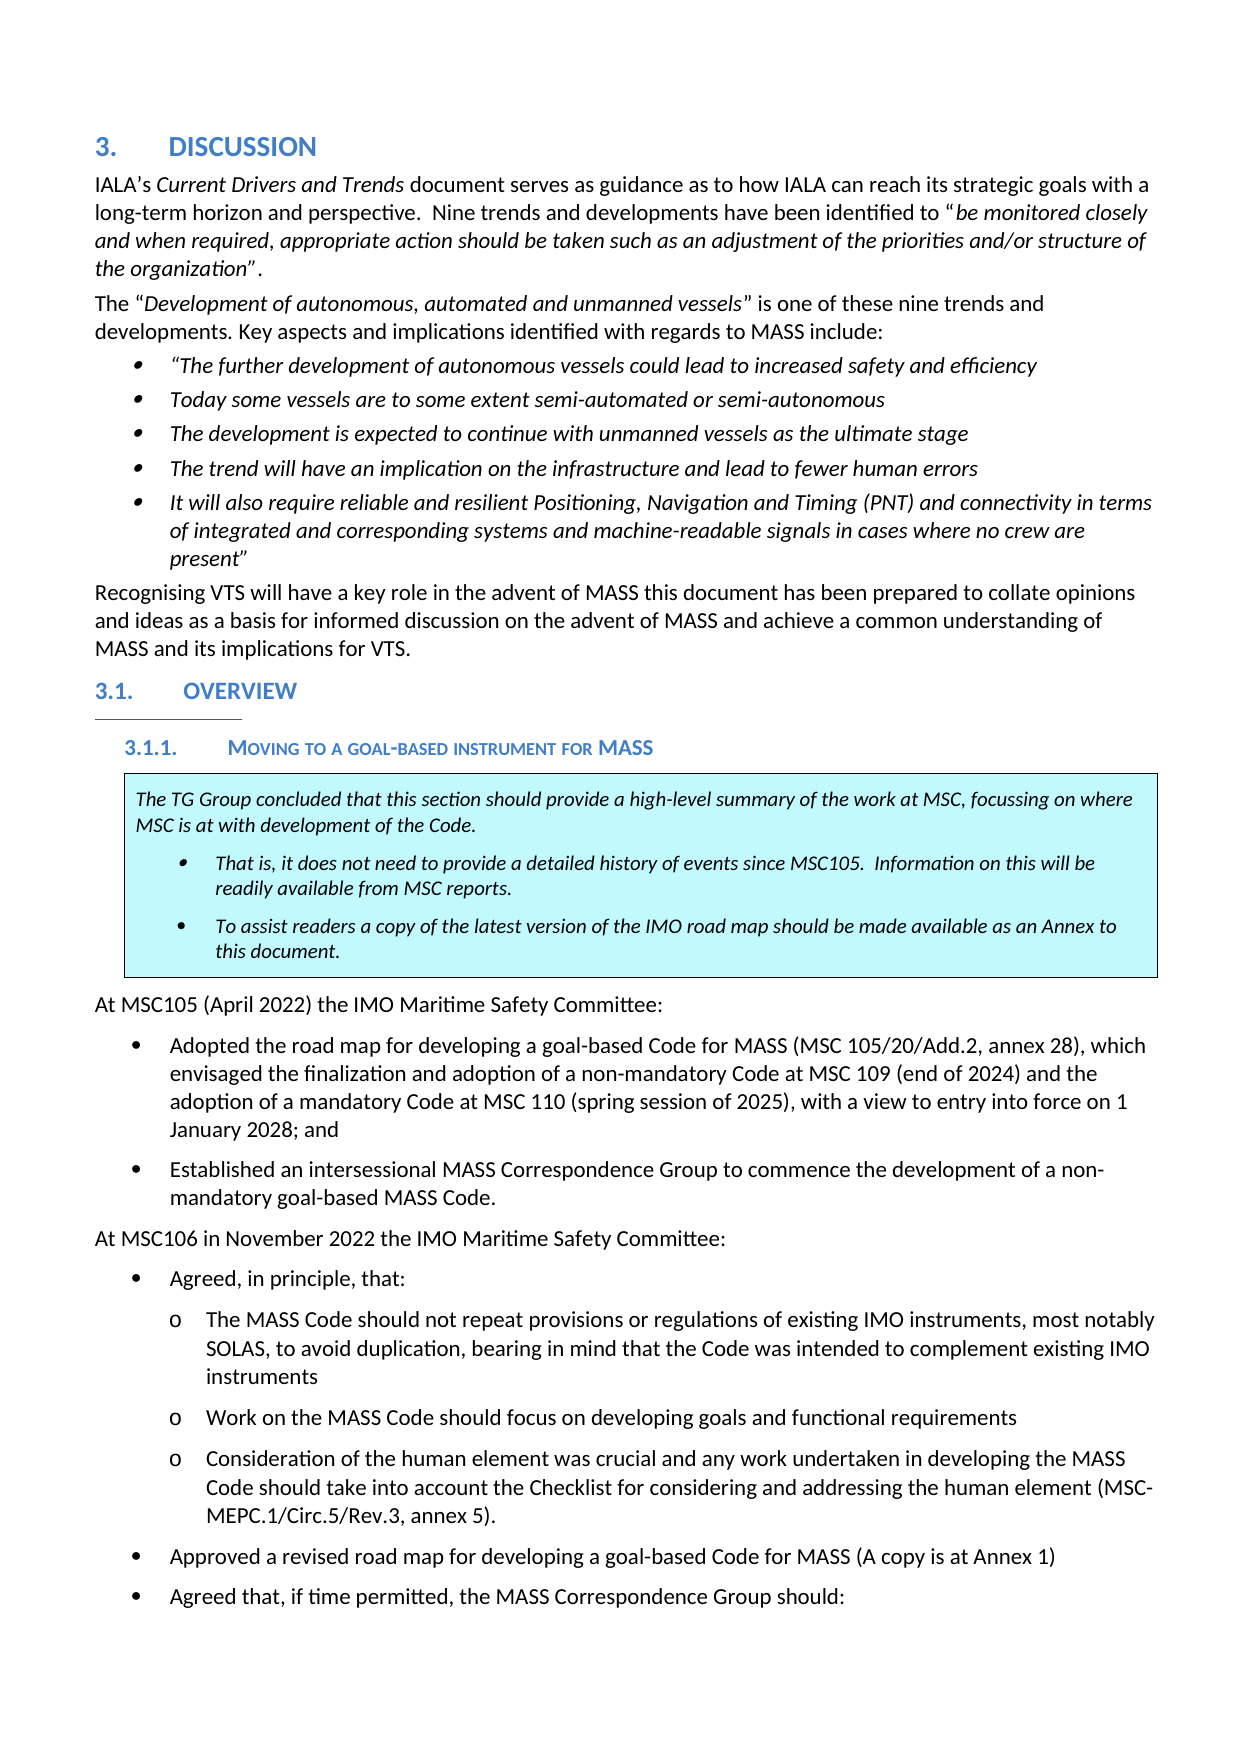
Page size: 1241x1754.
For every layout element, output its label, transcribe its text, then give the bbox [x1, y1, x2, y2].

subtitle Overview [94, 675, 1157, 706]
list Established an intersessional MASS Correspondence Group to commence the development of a non-mandatory goal-based MASS Code. [132, 1155, 1157, 1211]
list Agreed, in principle, that: [132, 1264, 1157, 1292]
list Today some vessels are to some extent semi-automated or semi-autonomous [132, 385, 1157, 413]
text Recognising VTS will have a key role in the advent of MASS this document has been prepared to collate opinions and ideas as a basis for informed discussion on the advent of MASS and achieve a common understanding of MASS and its implications for VTS. [94, 578, 1157, 662]
list “The further development of autonomous vessels could lead to increased safety and efficiency [132, 351, 1157, 379]
subtitle DISCUSSION [94, 128, 1157, 164]
list The trend will have an implication on the infrastructure and lead to fewer human errors [132, 454, 1157, 482]
text IALA’s Current Drivers and Trends document serves as guidance as to how IALA can reach its strategic goals with a long-term horizon and perspective. Nine trends and developments have been identified to “be monitored closely and when required, appropriate action should be taken such as an adjustment of the priorities and/or structure of the organization”. [94, 170, 1157, 282]
text At MSC106 in November 2022 the IMO Maritime Safety Committee: [94, 1224, 1157, 1252]
table_header The TG Group concluded that this section should provide a high-level summary of the work at MSC, focussing on where MSC is at with development of the Code. That is, it does not need to provide a detailed history of events since MSC105. Information on this will be readily available from MSC reports. To assist readers a copy of the latest version of the IMO road map should be made available as an Annex to this document. [125, 774, 1157, 977]
text The “Development of autonomous, automated and unmanned vessels” is one of these nine trends and developments. Key aspects and implications identified with regards to MASS include: [94, 289, 1157, 345]
subtitle Moving to a goal-based instrument for MASS [124, 733, 1157, 761]
list Agreed that, if time permitted, the MASS Correspondence Group should: [132, 1582, 1157, 1611]
list Adopted the road map for developing a goal-based Code for MASS (MSC 105/20/Add.2, annex 28), which envisaged the finalization and adoption of a non-mandatory Code at MSC 109 (end of 2024) and the adoption of a mandatory Code at MSC 110 (spring session of 2025), with a view to entry into force on 1 January 2028; and [132, 1031, 1157, 1143]
text At MSC105 (April 2022) the IMO Maritime Safety Committee: [94, 990, 1157, 1018]
list The development is expected to continue with unmanned vessels as the ultimate stage [132, 419, 1157, 448]
list The MASS Code should not repeat provisions or regulations of existing IMO instruments, most notably SOLAS, to avoid duplication, bearing in mind that the Code was intended to complement existing IMO instruments [168, 1305, 1157, 1390]
list Consideration of the human element was crucial and any work undertaken in developing the MASS Code should take into account the Checklist for considering and addressing the human element (MSC-MEPC.1/Circ.5/Rev.3, annex 5). [168, 1444, 1157, 1529]
list Approved a revised road map for developing a goal-based Code for MASS (A copy is at Annex 1) [132, 1542, 1157, 1570]
list It will also require reliable and resilient Positioning, Navigation and Timing (PNT) and connectivity in terms of integrated and corresponding systems and machine-readable signals in cases where no crew are present” [132, 488, 1157, 572]
list Work on the MASS Code should focus on developing goals and functional requirements [168, 1403, 1157, 1432]
